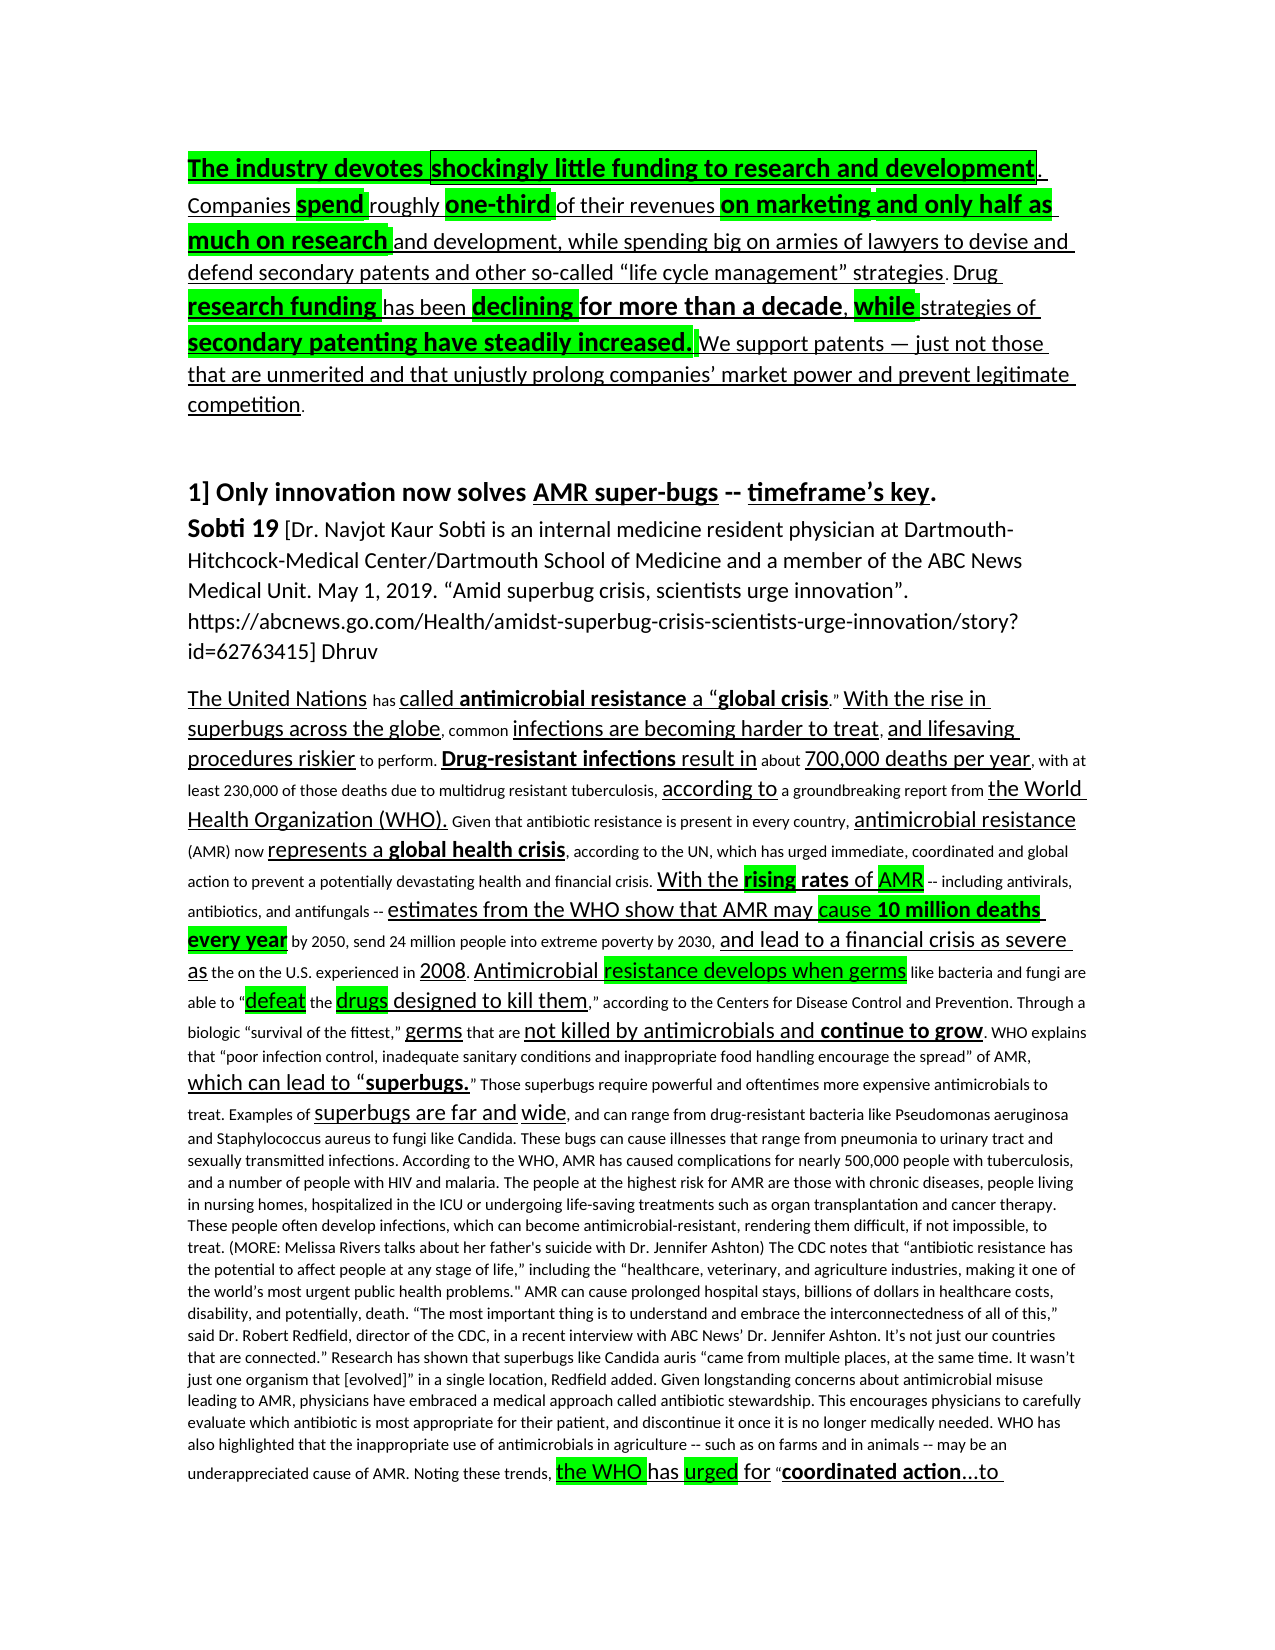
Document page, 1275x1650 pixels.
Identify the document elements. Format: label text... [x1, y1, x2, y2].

text Sobti 19 [Dr. Navjot Kaur Sobti is an internal medicine resident physician at Dartmouth-Hitchcock-Medical Center/Dartmouth School of Medicine and a member of the ABC News Medical Unit. May 1, 2019. “Amid superbug crisis, scientists urge innovation”. https://abcnews.go.com/Health/amidst-superbug-crisis-scientists-urge-innovation/story?id=62763415] Dhruv [187, 511, 1087, 665]
subtitle 1] Only innovation now solves AMR super-bugs -- timeframe’s key. [187, 476, 1087, 509]
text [187, 684, 1087, 1485]
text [187, 150, 1087, 418]
